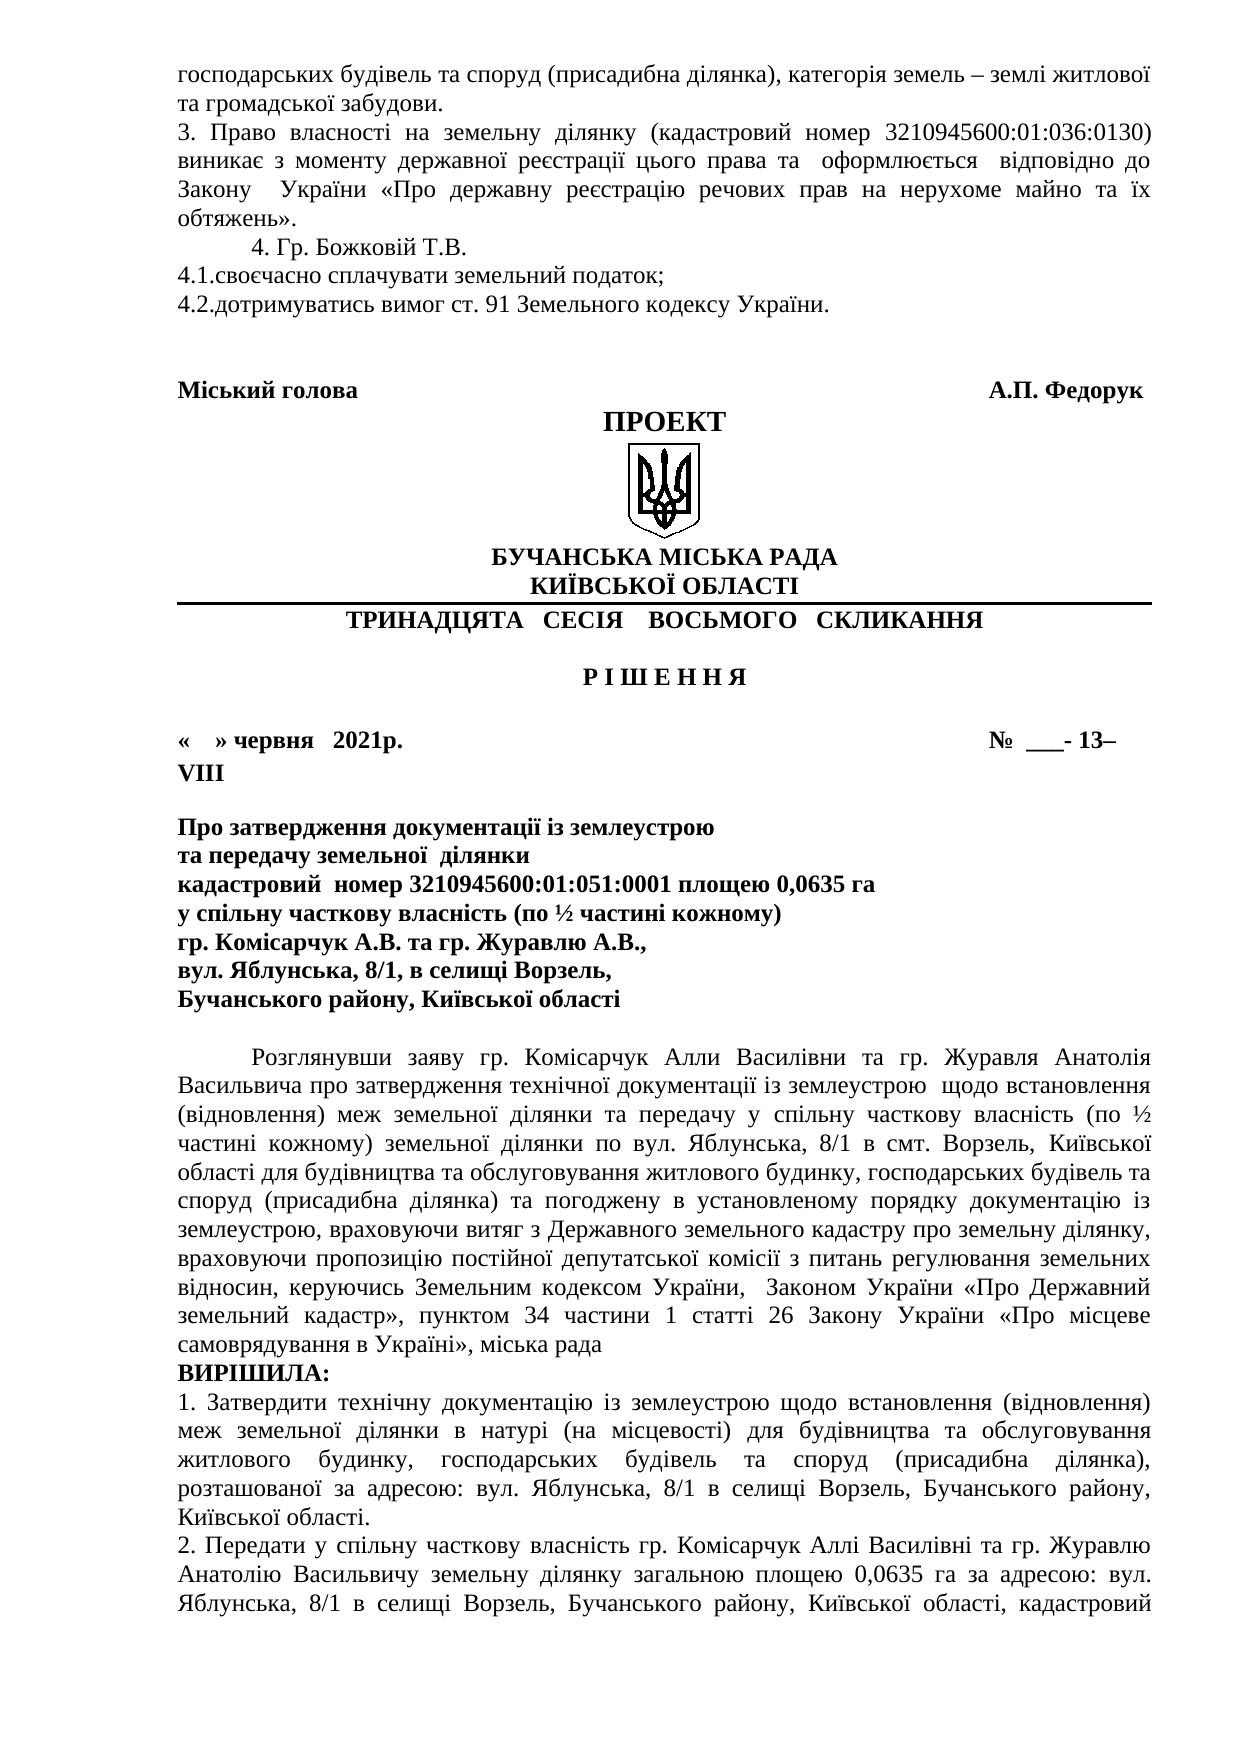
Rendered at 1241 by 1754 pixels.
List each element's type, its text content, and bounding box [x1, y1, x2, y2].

text 3. Право власності на земельну ділянку (кадастровий номер 3210945600:01:036:0130) виникає з моменту державної реєстрації цього права та оформлюється відповідно до Закону України «Про державну реєстрацію речових прав на нерухоме майно та їх обтяжень». [177, 117, 1152, 232]
text Р І Ш Е Н Н Я [177, 662, 1152, 691]
text гр. Комісарчук А.В. та гр. Журавлю А.В., [177, 927, 1152, 955]
text 4.2.дотримуватись вимог ст. 91 Земельного кодексу України. [177, 289, 1152, 318]
text Бучанського району, Київської області [177, 984, 1152, 1013]
text у спільну часткову власність (по ½ частині кожному) [177, 898, 1152, 927]
text 1. Затвердити технічну документацію із землеустрою щодо встановлення (відновлення) меж земельної ділянки в натурі (на місцевості) для будівництва та обслуговування житлового будинку, господарських будівель та споруд (присадибна ділянка), розташованої за адресою: вул. Яблунська, 8/1 в селищі Ворзель, Бучанського району, Київської області. [177, 1387, 1152, 1530]
text ТРИНАДЦЯТА СЕСІЯ ВОСЬМОГО СКЛИКАННЯ [177, 605, 1152, 634]
text ВИРІШИЛА: [177, 1358, 1152, 1387]
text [177, 59, 1152, 117]
text БУЧАНСЬКА МІСЬКА РАДА [177, 542, 1152, 571]
text КИЇВСЬКОЇ ОБЛАСТІ [177, 571, 1152, 602]
text ПРОЕКТ [177, 404, 1152, 438]
text вул. Яблунська, 8/1, в селищі Ворзель, [177, 955, 1152, 984]
text « » червня 2021р. № ___- 13–VІІІ [177, 725, 1152, 787]
text Міський голова А.П. Федорук [177, 375, 1152, 404]
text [177, 1530, 1152, 1617]
text та передачу земельної ділянки [177, 840, 1152, 869]
text 4. Гр. Божковій Т.В. [177, 232, 1152, 260]
text 4.1.своєчасно сплачувати земельний податок; [177, 260, 1152, 289]
text кадастровий номер 3210945600:01:051:0001 площею 0,0635 га [177, 869, 1152, 898]
text Про затвердження документації із землеустрою [177, 812, 1152, 840]
text Розглянувши заяву гр. Комісарчук Алли Василівни та гр. Журавля Анатолія Васильвича про затвердження технічної документації із землеустрою щодо встановлення (відновлення) меж земельної ділянки та передачу у спільну часткову власність (по ½ частині кожному) земельної ділянки по вул. Яблунська, 8/1 в смт. Ворзель, Київської області для будівництва та обслуговування житлового будинку, господарських будівель та споруд (присадибна ділянка) та погоджену в установленому порядку документацію із землеустрою, враховуючи витяг з Державного земельного кадастру про земельну ділянку, враховуючи пропозицію постійної депутатської комісії з питань регулювання земельних відносин, керуючись Земельним кодексом України, Законом України «Про Державний земельний кадастр», пунктом 34 частини 1 статті 26 Закону України «Про місцеве самоврядування в Україні», міська рада [177, 1042, 1152, 1358]
